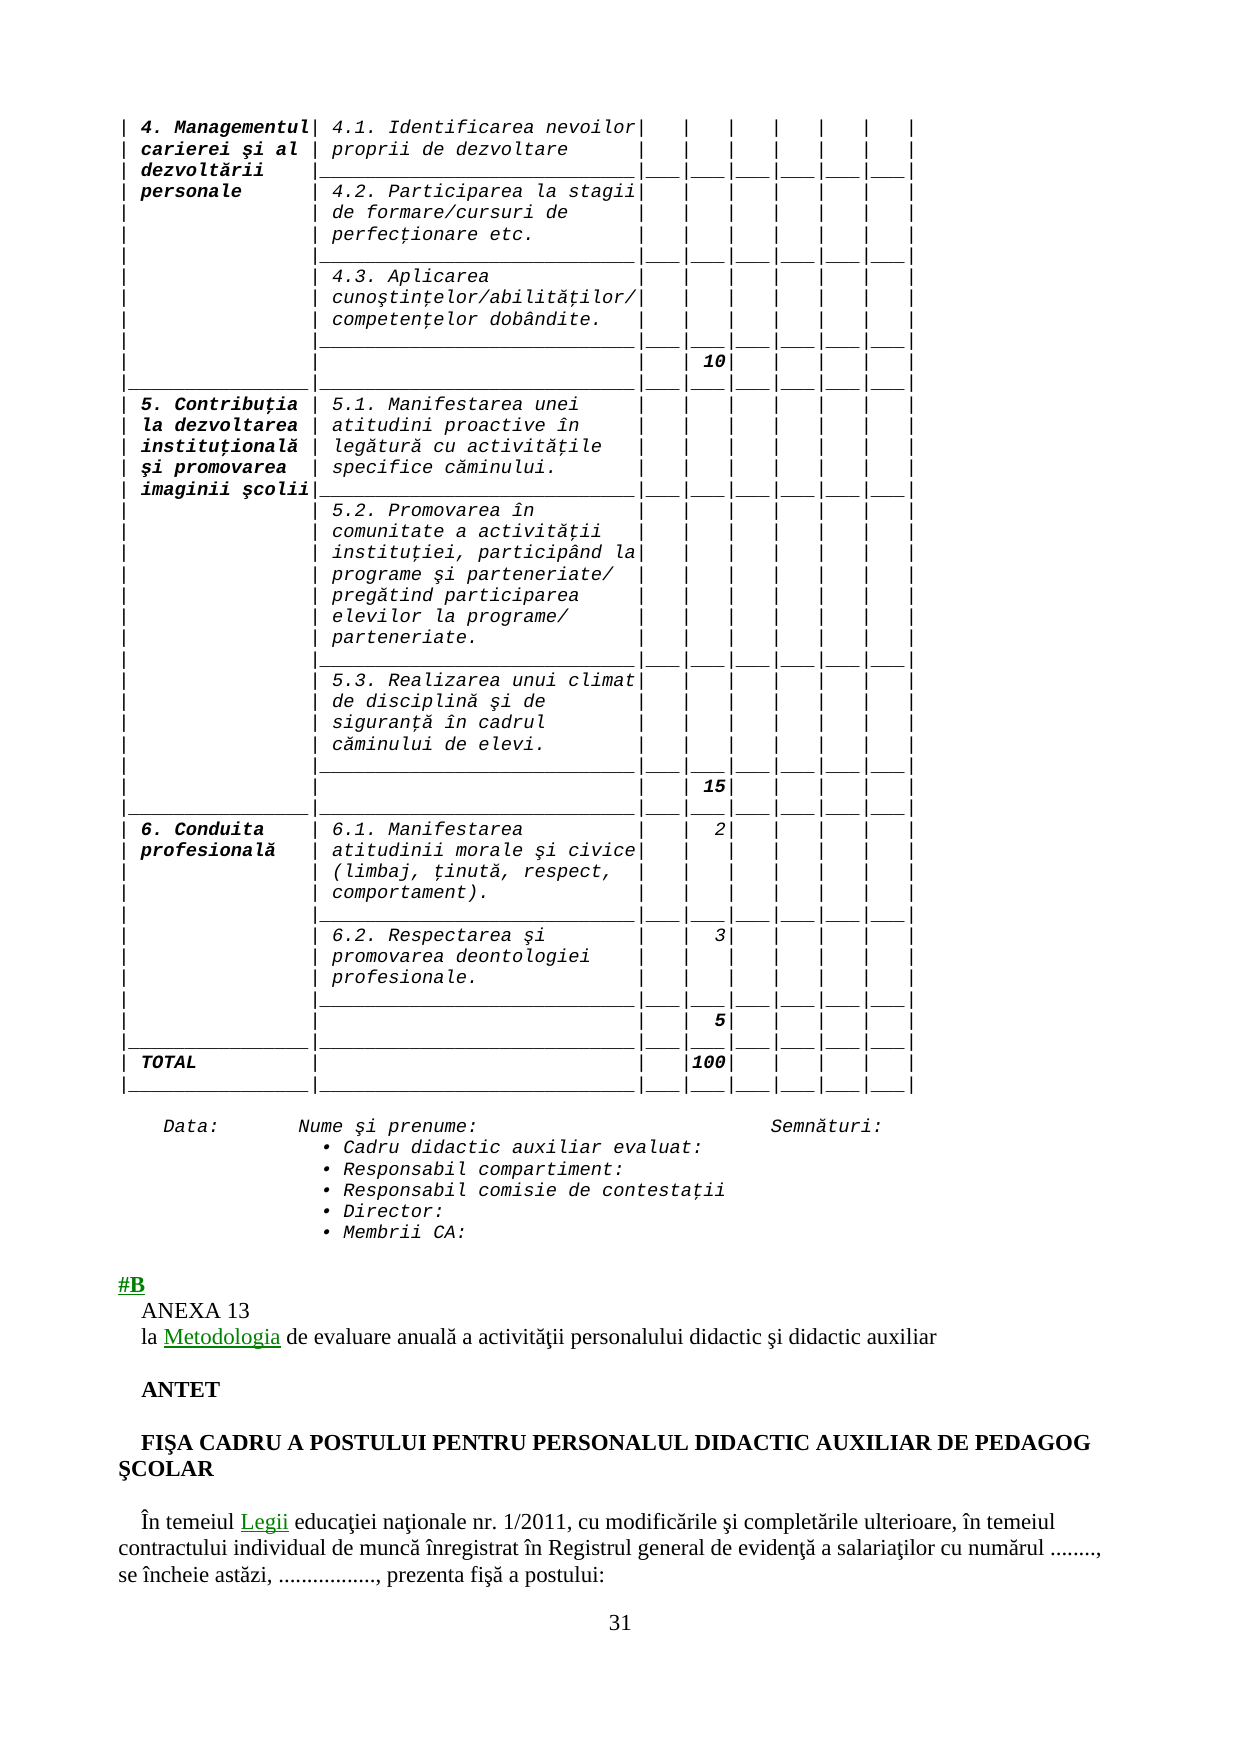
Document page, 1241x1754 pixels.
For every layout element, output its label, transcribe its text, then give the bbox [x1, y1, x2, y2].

text | | instituţiei, participând la| | | | | | | [118, 543, 1122, 564]
text | | pregătind participarea | | | | | | | [118, 586, 1122, 607]
text | | comportament). | | | | | | | [118, 883, 1122, 904]
text | |____________________________|___|___|___|___|___|___| [118, 989, 1122, 1011]
text | | competenţelor dobândite. | | | | | | | [118, 309, 1122, 331]
text | | parteneriate. | | | | | | | [118, 628, 1122, 649]
text |________________|____________________________|___|___|___|___|___|___| [118, 373, 1122, 394]
text În temeiul Legii educaţiei naţionale nr. 1/2011, cu modificările şi completările ulterioare, în temeiul contractului individual de muncă înregistrat în Registrul general de evidenţă a salariaţilor cu numărul ........, se încheie astăzi, ................., prezenta fişă a postului: [118, 1508, 1122, 1587]
text | | profesionale. | | | | | | | [118, 968, 1122, 989]
text | | | | 15| | | | | [118, 777, 1122, 798]
text | | (limbaj, ţinută, respect, | | | | | | | [118, 862, 1122, 883]
text | | de formare/cursuri de | | | | | | | [118, 203, 1122, 224]
text | | căminului de elevi. | | | | | | | [118, 734, 1122, 756]
text | | perfecţionare etc. | | | | | | | [118, 224, 1122, 246]
text | | | | 10| | | | | [118, 352, 1122, 373]
text | | programe şi parteneriate/ | | | | | | | [118, 564, 1122, 586]
text • Cadru didactic auxiliar evaluat: [118, 1138, 1122, 1159]
text | |____________________________|___|___|___|___|___|___| [118, 904, 1122, 926]
text | | 6.2. Respectarea şi | | 3| | | | | [118, 926, 1122, 947]
text ANTET [118, 1376, 1122, 1402]
text | | siguranţă în cadrul | | | | | | | [118, 713, 1122, 734]
text | şi promovarea | specifice căminului. | | | | | | | [118, 458, 1122, 479]
text | | cunoştinţelor/abilităţilor/| | | | | | | [118, 288, 1122, 309]
text • Responsabil compartiment: [118, 1159, 1122, 1181]
text | imaginii şcolii|____________________________|___|___|___|___|___|___| [118, 479, 1122, 501]
text | 5. Contribuţia | 5.1. Manifestarea unei | | | | | | | [118, 394, 1122, 416]
text | | elevilor la programe/ | | | | | | | [118, 607, 1122, 628]
text | | 4.3. Aplicarea | | | | | | | [118, 267, 1122, 288]
text | instituţională | legătură cu activităţile | | | | | | | [118, 437, 1122, 458]
text | |____________________________|___|___|___|___|___|___| [118, 246, 1122, 267]
text | | de disciplină şi de | | | | | | | [118, 692, 1122, 713]
text la Metodologia de evaluare anuală a activităţii personalului didactic şi didactic auxiliar [118, 1323, 1122, 1350]
text | |____________________________|___|___|___|___|___|___| [118, 756, 1122, 777]
text |________________|____________________________|___|___|___|___|___|___| [118, 1032, 1122, 1053]
text • Responsabil comisie de contestaţii [118, 1181, 1122, 1202]
text | |____________________________|___|___|___|___|___|___| [118, 331, 1122, 352]
text | | 5.3. Realizarea unui climat| | | | | | | [118, 671, 1122, 692]
text • Membrii CA: [118, 1223, 1122, 1244]
text | | promovarea deontologiei | | | | | | | [118, 947, 1122, 968]
text | | | | 5| | | | | [118, 1011, 1122, 1032]
text | dezvoltării |____________________________|___|___|___|___|___|___| [118, 161, 1122, 182]
text #B [118, 1271, 1122, 1297]
text | personale | 4.2. Participarea la stagii| | | | | | | [118, 182, 1122, 203]
text | TOTAL | | |100| | | | | [118, 1053, 1122, 1074]
text | 4. Managementul| 4.1. Identificarea nevoilor| | | | | | | [118, 118, 1122, 139]
text | 6. Conduita | 6.1. Manifestarea | | 2| | | | | [118, 819, 1122, 841]
text Data: Nume şi prenume: Semnături: [118, 1117, 1122, 1138]
text FIŞA CADRU A POSTULUI PENTRU PERSONALUL DIDACTIC AUXILIAR DE PEDAGOG ŞCOLAR [118, 1429, 1122, 1482]
text | carierei şi al | proprii de dezvoltare | | | | | | | [118, 139, 1122, 161]
text | | 5.2. Promovarea în | | | | | | | [118, 501, 1122, 522]
text |________________|____________________________|___|___|___|___|___|___| [118, 1074, 1122, 1096]
text | la dezvoltarea | atitudini proactive în | | | | | | | [118, 416, 1122, 437]
text | |____________________________|___|___|___|___|___|___| [118, 649, 1122, 671]
text |________________|____________________________|___|___|___|___|___|___| [118, 798, 1122, 819]
text ANEXA 13 [118, 1297, 1122, 1323]
text | profesională | atitudinii morale şi civice| | | | | | | [118, 841, 1122, 862]
text • Director: [118, 1202, 1122, 1223]
text | | comunitate a activităţii | | | | | | | [118, 522, 1122, 543]
